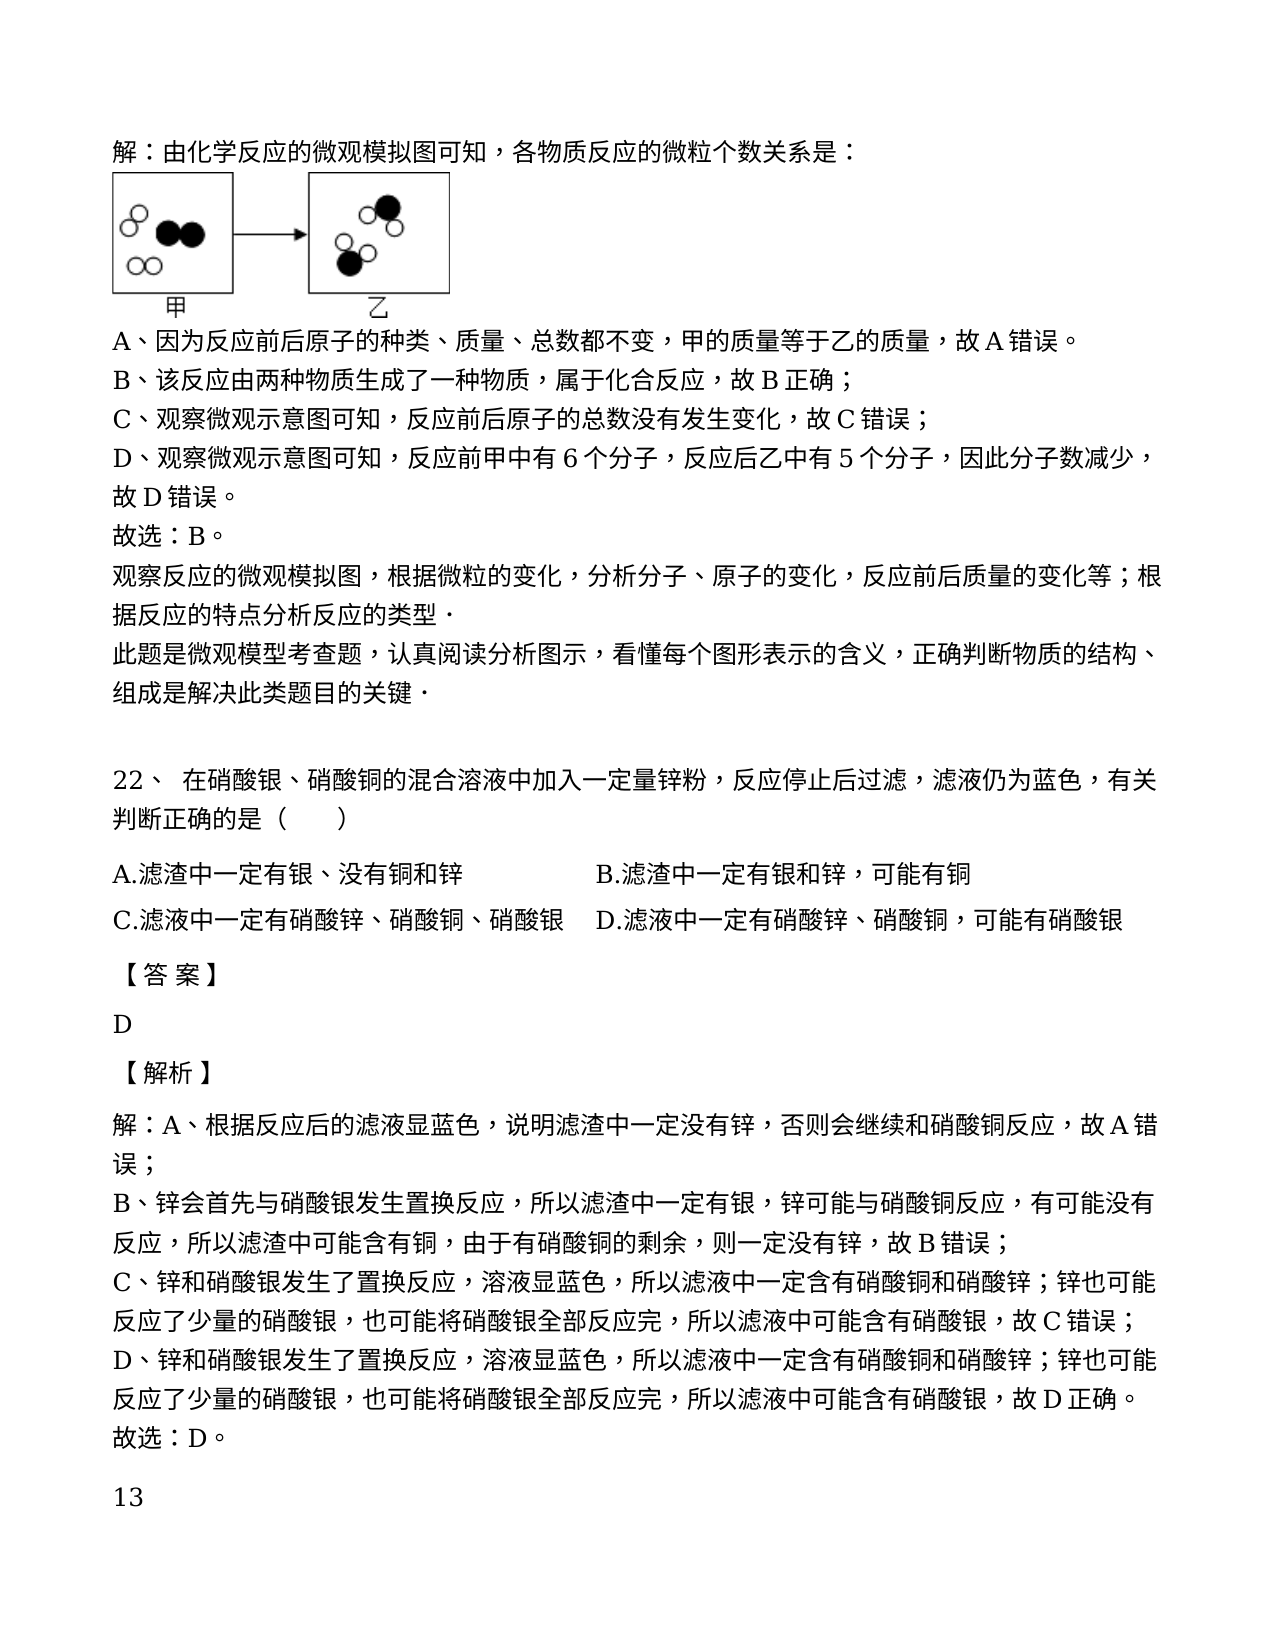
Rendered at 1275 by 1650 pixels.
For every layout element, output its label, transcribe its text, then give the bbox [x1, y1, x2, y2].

table_cell D.滤液中一定有硝酸锌、硝酸铜，可能有硝酸银 [595, 899, 1163, 945]
text 解：由化学反应的微观模拟图可知，各物质反应的微粒个数关系是： A、因为反应前后原子的种类、质量、总数都不变，甲的质量等于乙的质量，故A错误。 B、该反应由两种物质生成了一种物质，属于化合反应，故B正确； C、观察微观示意图可知，反应前后原子的总数没有发生变化，故C错误； D、观察微观示意图可知，反应前甲中有6个分子，反应后乙中有5个分子，因此分子数减少，故D错误。 故选：B。 观察反应的微观模拟图，根据微粒的变化，分析分子、原子的变化，反应前后质量的变化等；根据反应的特点分析反应的类型． 此题是微观模型考查题，认真阅读分析图示，看懂每个图形表示的含义，正确判断物质的结构、组成是解决此类题目的关键． [112, 134, 1163, 710]
table_header A.滤渣中一定有银、没有铜和锌 [112, 853, 595, 899]
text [112, 1108, 1163, 1455]
text 22、 在硝酸银、硝酸铜的混合溶液中加入一定量锌粉，反应停止后过滤，滤液仍为蓝色，有关判断正确的是（ ） [112, 727, 1163, 836]
table_header B.滤渣中一定有银和锌，可能有铜 [595, 853, 1163, 899]
text 【 解析 】 [112, 1056, 1163, 1090]
text 【 答 案 】 [112, 957, 1163, 991]
text D [112, 1009, 1163, 1039]
table_cell C.滤液中一定有硝酸锌、硝酸铜、硝酸银 [112, 899, 595, 945]
picture [112, 172, 450, 318]
